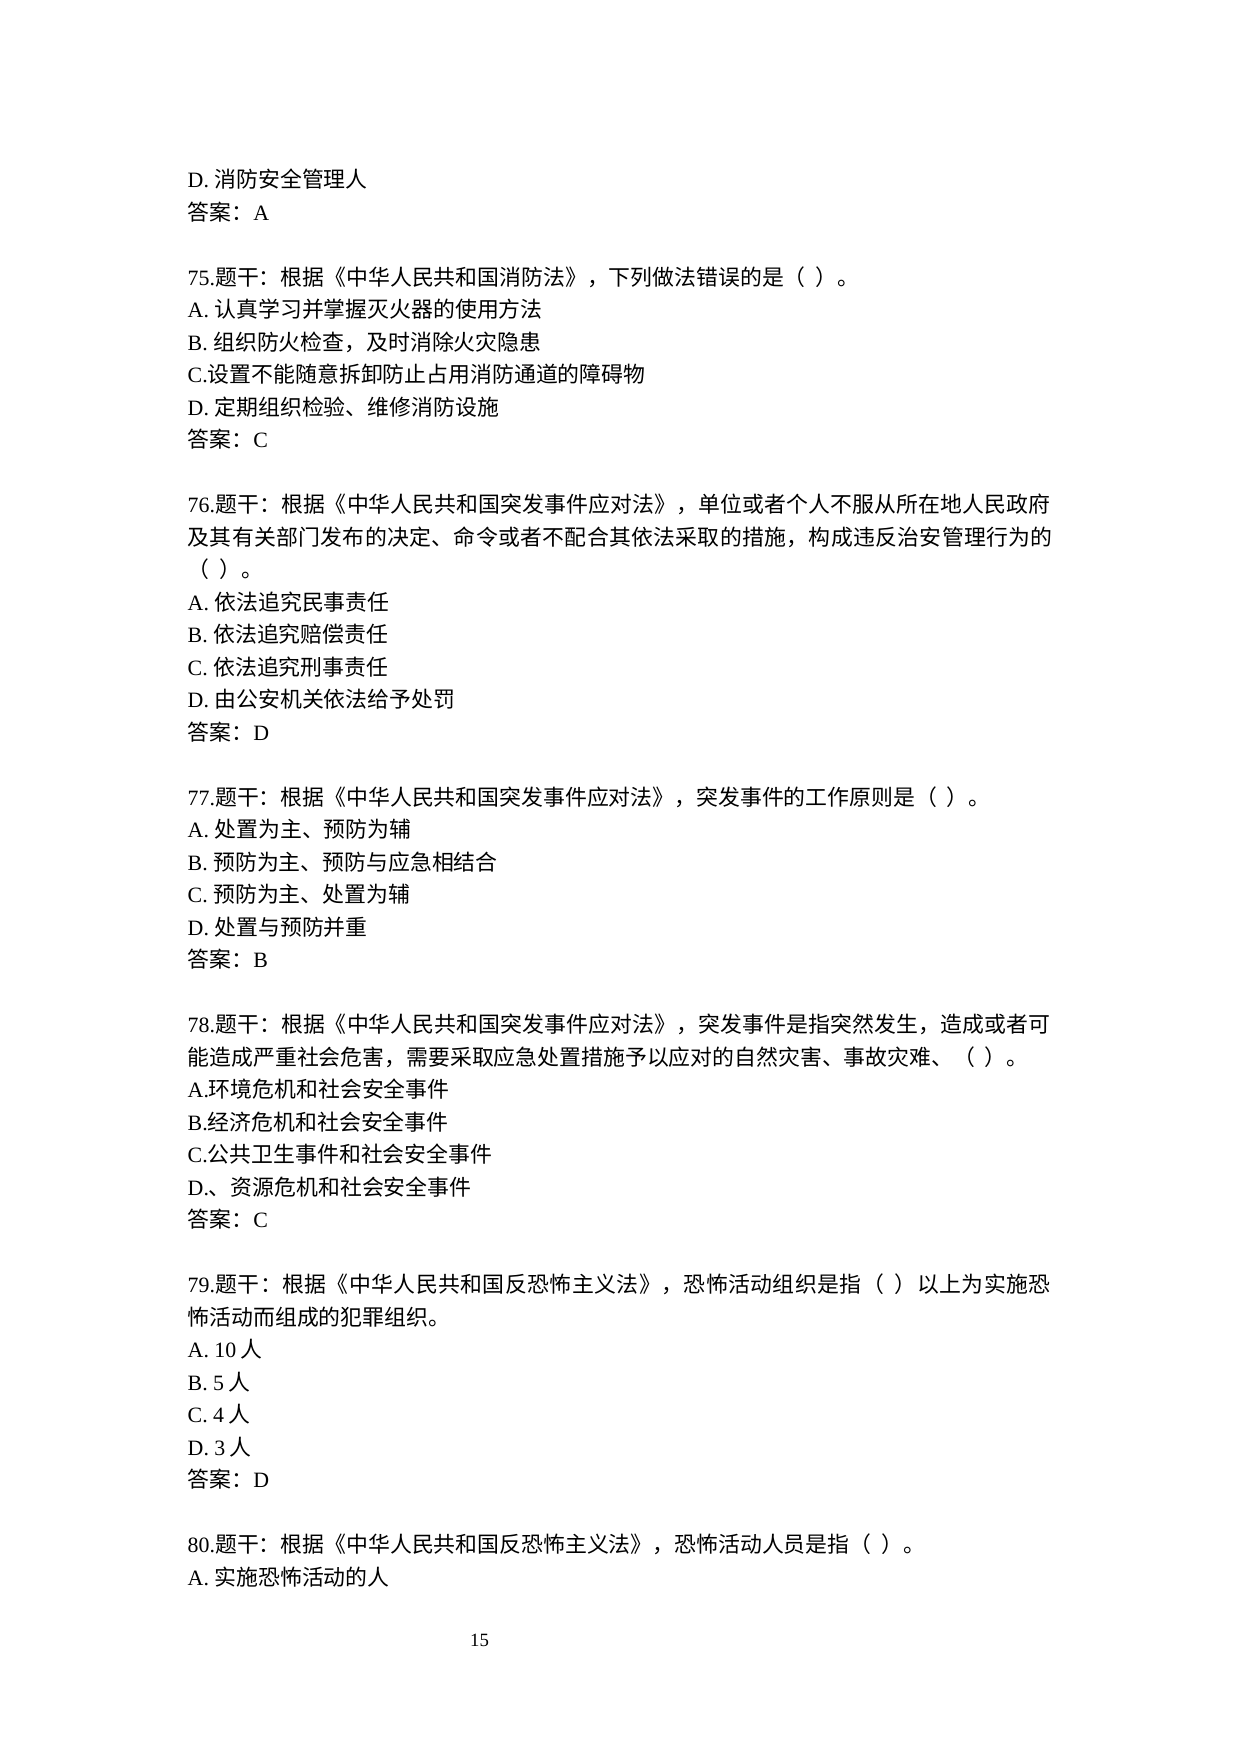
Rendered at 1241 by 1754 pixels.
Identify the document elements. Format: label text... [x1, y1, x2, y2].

text 80.题干：根据《中华人民共和国反恐怖主义法》，恐怖活动人员是指（ ）。 [187, 1527, 1053, 1559]
text 78.题干：根据《中华人民共和国突发事件应对法》，突发事件是指突然发生，造成或者可能造成严重社会危害，需要采取应急处置措施予以应对的自然灾害、事故灾难、（ ）。 [187, 1007, 1053, 1072]
text A. 实施恐怖活动的人 [187, 1559, 1053, 1592]
text 76.题干：根据《中华人民共和国突发事件应对法》，单位或者个人不服从所在地人民政府及其有关部门发布的决定、命令或者不配合其依法采取的措施，构成违反治安管理行为的，（ ）。 [187, 487, 1053, 584]
text D. 消防安全管理人 [187, 162, 1053, 194]
text B. 5人 [187, 1364, 1053, 1397]
text A.环境危机和社会安全事件 [187, 1072, 1053, 1104]
text A. 10人 [187, 1332, 1053, 1364]
text D. 定期组织检验、维修消防设施 [187, 389, 1053, 422]
text A. 处置为主、预防为辅 [187, 812, 1053, 844]
text B. 预防为主、预防与应急相结合 [187, 844, 1053, 877]
text C. 预防为主、处置为辅 [187, 877, 1053, 909]
text 答案：A [187, 194, 1053, 227]
text C.设置不能随意拆卸防止占用消防通道的障碍物 [187, 357, 1053, 389]
text 答案：D [187, 714, 1053, 747]
text D. 处置与预防并重 [187, 909, 1053, 942]
text A. 依法追究民事责任 [187, 584, 1053, 617]
text B.经济危机和社会安全事件 [187, 1104, 1053, 1137]
text 答案：B [187, 942, 1053, 974]
text A. 认真学习并掌握灭火器的使用方法 [187, 292, 1053, 324]
text 答案：C [187, 422, 1053, 454]
text C. 4人 [187, 1397, 1053, 1429]
text 答案：C [187, 1202, 1053, 1234]
text 79.题干：根据《中华人民共和国反恐怖主义法》，恐怖活动组织是指（ ）以上为实施恐怖活动而组成的犯罪组织。 [187, 1267, 1053, 1332]
text D. 3人 [187, 1429, 1053, 1462]
text D. 由公安机关依法给予处罚 [187, 682, 1053, 714]
text 75.题干：根据《中华人民共和国消防法》，下列做法错误的是（ ）。 [187, 259, 1053, 292]
text B. 组织防火检查，及时消除火灾隐患 [187, 324, 1053, 357]
text C.公共卫生事件和社会安全事件 [187, 1137, 1053, 1169]
text 答案：D [187, 1462, 1053, 1494]
text D.、资源危机和社会安全事件 [187, 1169, 1053, 1202]
text C. 依法追究刑事责任 [187, 649, 1053, 682]
text B. 依法追究赔偿责任 [187, 617, 1053, 649]
text 77.题干：根据《中华人民共和国突发事件应对法》，突发事件的工作原则是（ ）。 [187, 779, 1053, 812]
